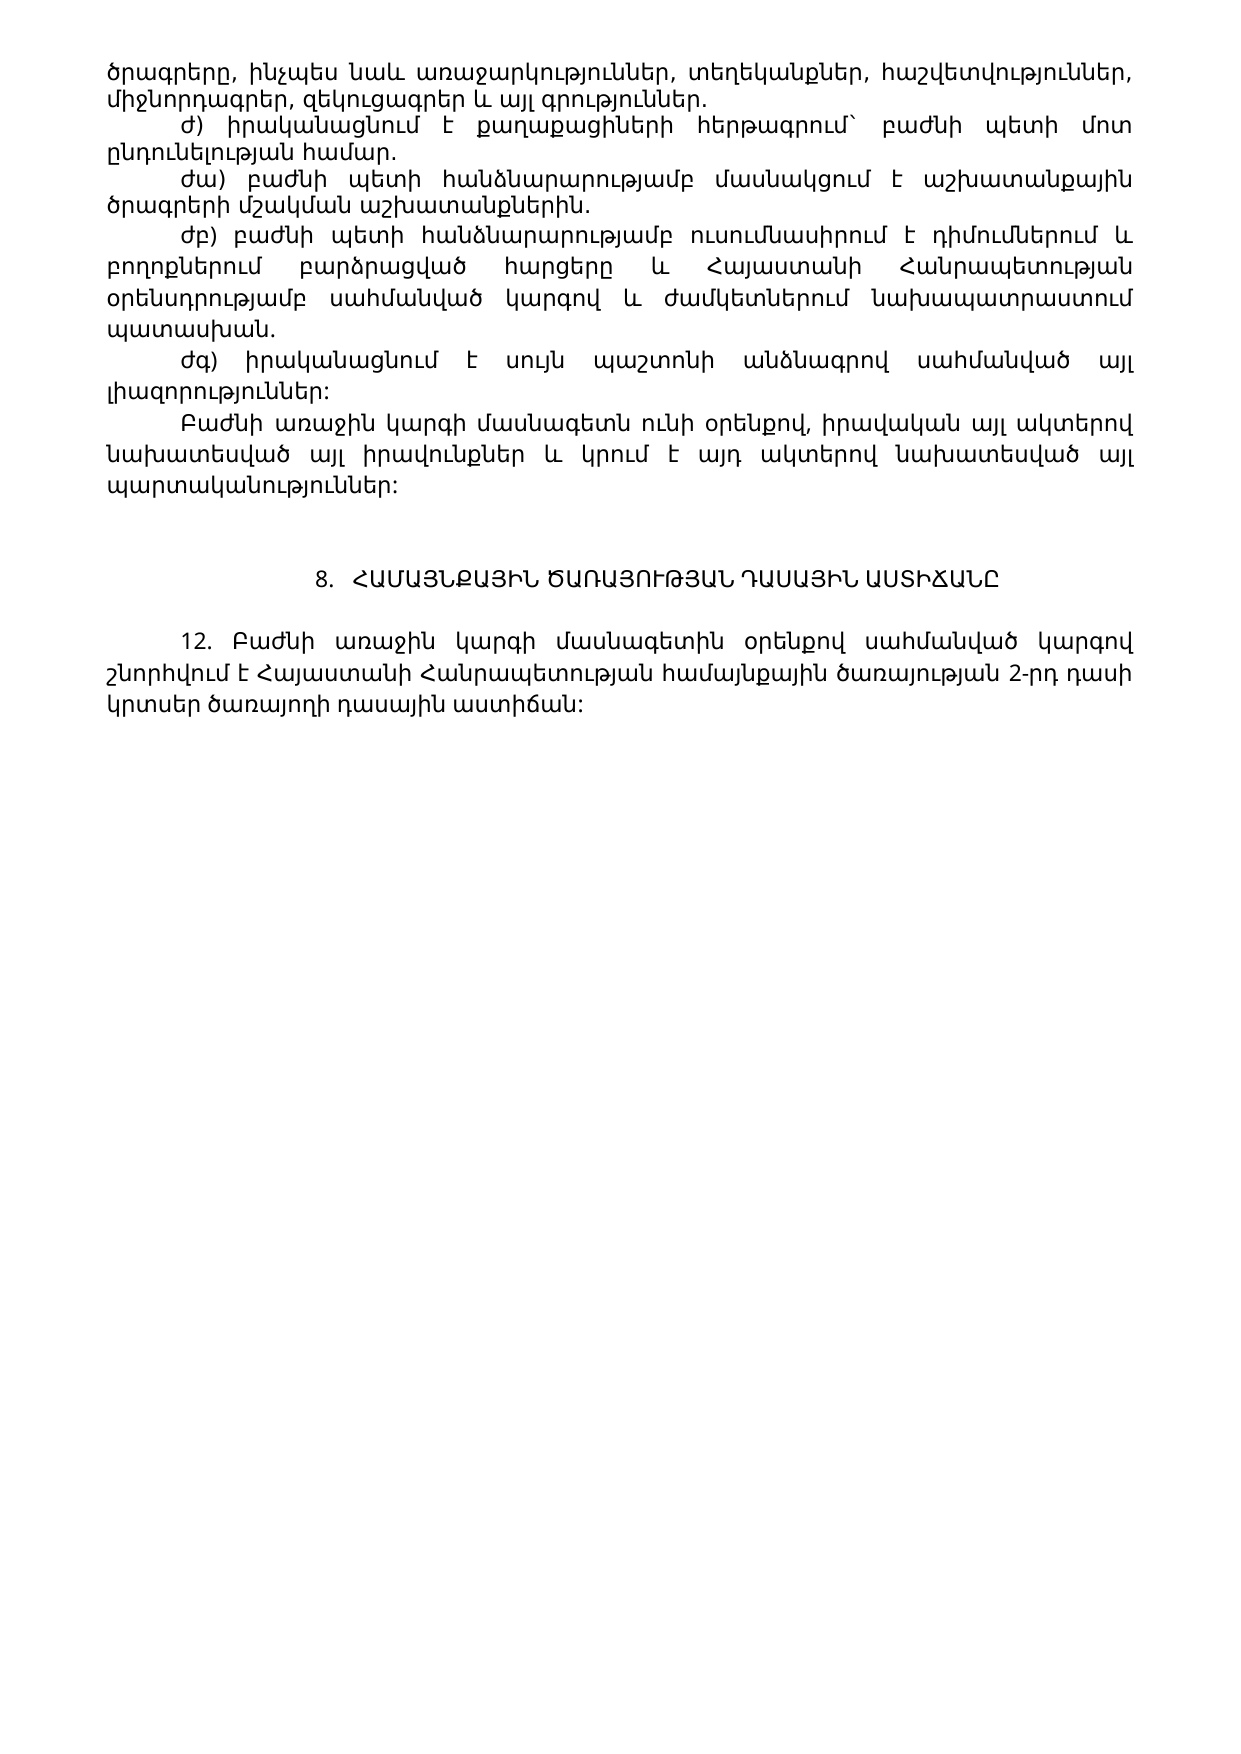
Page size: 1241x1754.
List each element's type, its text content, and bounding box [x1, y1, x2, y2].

list ՀԱՄԱՅՆՔԱՅԻՆ ԾԱՌԱՅՈՒԹՅԱՆ ԴԱՍԱՅԻՆ ԱՍՏԻՃԱՆԸ [181, 563, 1134, 594]
text ժբ) բաժնի պետի հանձնարարությամբ ուսումնասիրում է դիմումներում և բողոքներում բարձրացված հարցերը և Հայաստանի Հանրապետության օրենսդրությամբ սահմանված կարգով և ժամկետներում նախապատրաստում պատասխան. [106, 219, 1134, 344]
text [106, 59, 1134, 112]
text ժգ) իրականացնում է սույն պաշտոնի անձնագրով սահմանված այլ լիազորություններ: [106, 344, 1134, 407]
text 12. Բաժնի առաջին կարգի մասնագետին օրենքով սահմանված կարգով շնորհվում է Հայաստանի Հանրապետության համայնքային ծառայության 2-րդ դասի կրտսեր ծառայողի դասային աստիճան: [106, 625, 1134, 719]
text ժ) իրականացնում է քաղաքացիների հերթագրում` բաժնի պետի մոտ ընդունելության համար. [106, 112, 1134, 166]
text Բաժնի առաջին կարգի մասնագետն ունի oրենքով, իրավական այլ ակտերով նախատեսված այլ իրավունքներ և կրում է այդ ակտերով նախատեսված այլ պարտականություններ: [106, 407, 1134, 500]
text ժա) բաժնի պետի հանձնարարությամբ մասնակցում է աշխատանքային ծրագրերի մշակման աշխատանքներին. [106, 166, 1134, 219]
